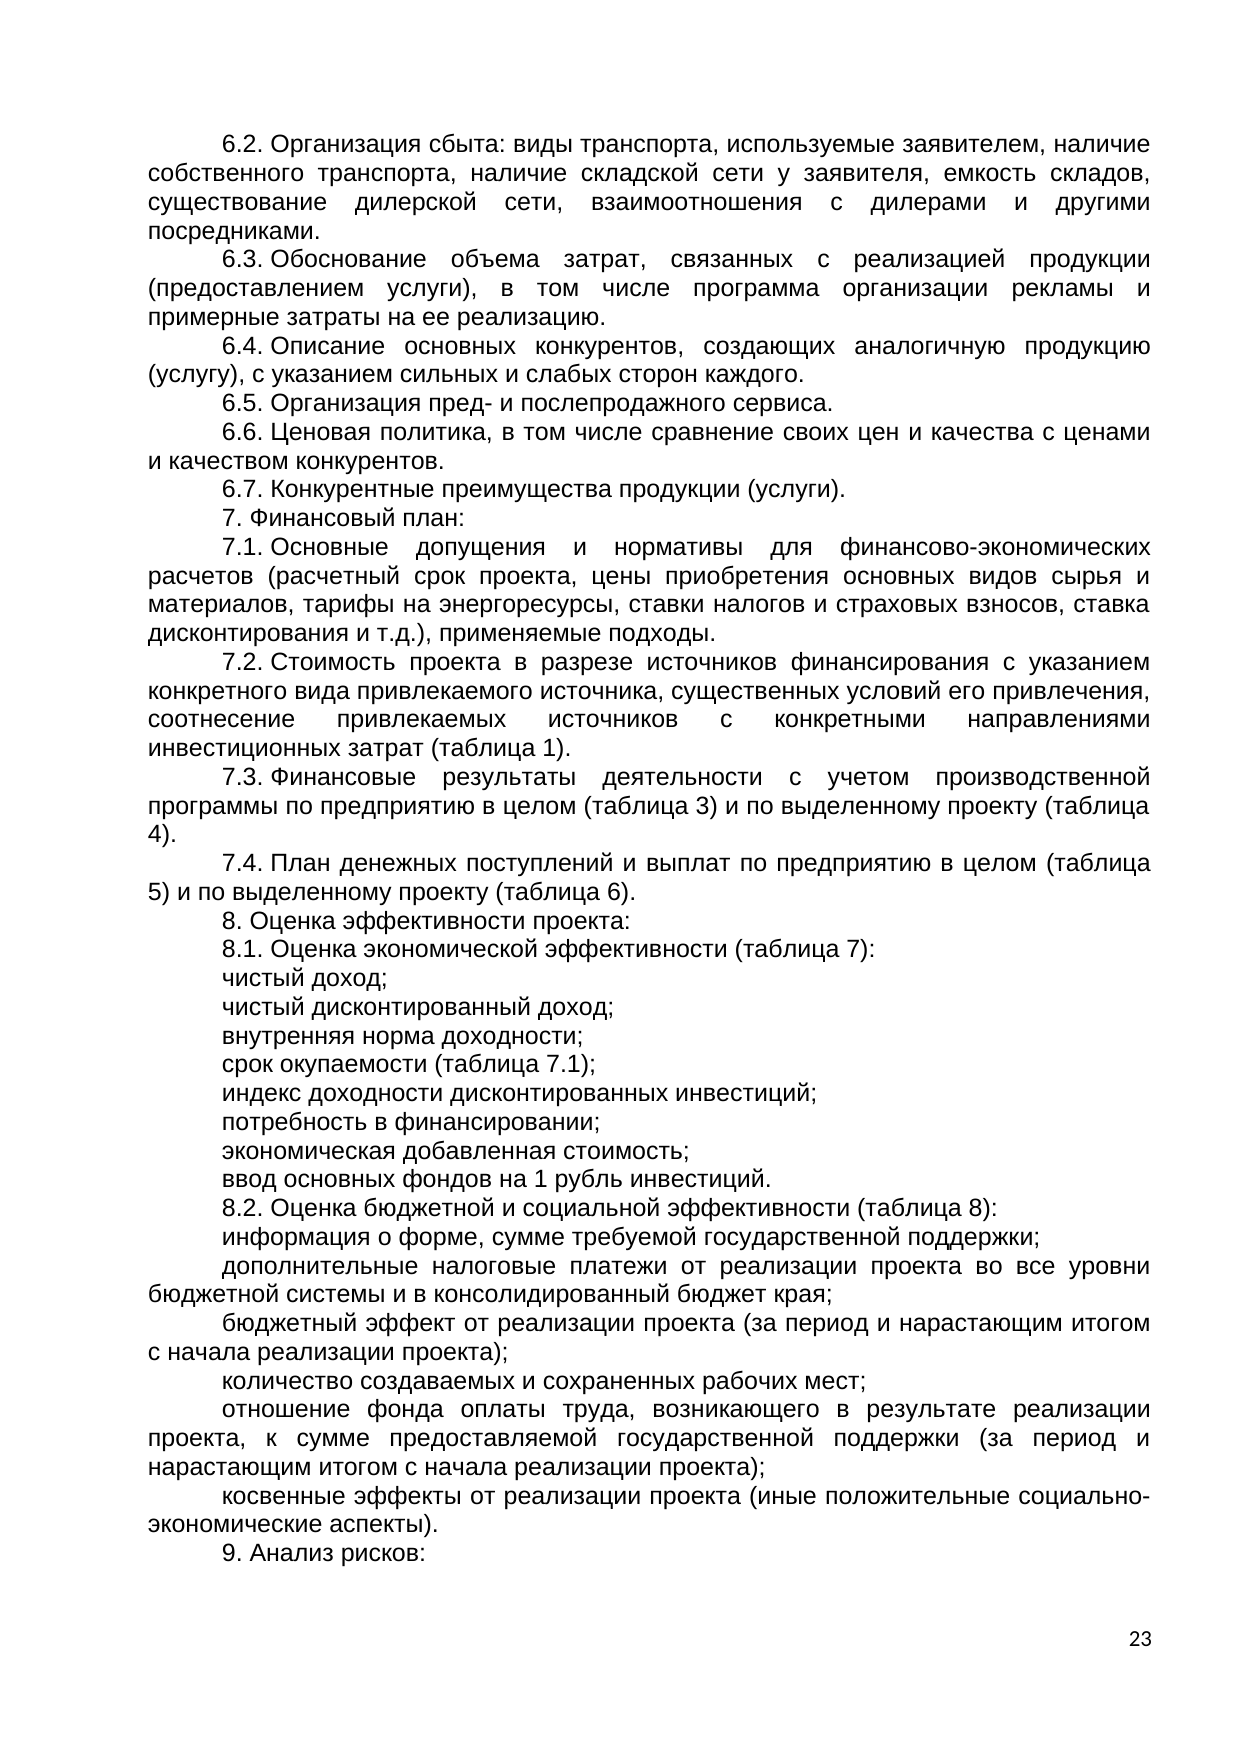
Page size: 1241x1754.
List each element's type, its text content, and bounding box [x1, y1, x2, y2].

text 7.4. План денежных поступлений и выплат по предприятию в целом (таблица 5) и по выделенному проекту (таблица 6). [148, 848, 1152, 906]
text 6.3. Обоснование объема затрат, связанных с реализацией продукции (предоставлением услуги), в том числе программа организации рекламы и примерные затраты на ее реализацию. [148, 244, 1152, 331]
text количество создаваемых и сохраненных рабочих мест; [148, 1366, 1152, 1394]
text чистый доход; [148, 963, 1152, 992]
text чистый дисконтированный доход; [148, 992, 1152, 1021]
text 9. Анализ рисков: [148, 1538, 1152, 1567]
text дополнительные налоговые платежи от реализации проекта во все уровни бюджетной системы и в консолидированный бюджет края; [148, 1251, 1152, 1308]
text 6.7. Конкурентные преимущества продукции (услуги). [148, 474, 1152, 503]
text 7.3. Финансовые результаты деятельности с учетом производственной программы по предприятию в целом (таблица 3) и по выделенному проекту (таблица 4). [148, 762, 1152, 848]
text 8. Оценка эффективности проекта: [148, 906, 1152, 934]
text 8.2. Оценка бюджетной и социальной эффективности (таблица 8): [148, 1193, 1152, 1222]
text 6.2. Организация сбыта: виды транспорта, используемые заявителем, наличие собственного транспорта, наличие складской сети у заявителя, емкость складов, существование дилерской сети, взаимоотношения с дилерами и другими посредниками. [148, 129, 1152, 244]
text информация о форме, сумме требуемой государственной поддержки; [148, 1222, 1152, 1251]
text срок окупаемости (таблица 7.1); [148, 1049, 1152, 1078]
text 6.6. Ценовая политика, в том числе сравнение своих цен и качества с ценами и качеством конкурентов. [148, 417, 1152, 474]
text 7. Финансовый план: [148, 503, 1152, 532]
text косвенные эффекты от реализации проекта (иные положительные социально-экономические аспекты). [148, 1481, 1152, 1538]
text 7.1. Основные допущения и нормативы для финансово-экономических расчетов (расчетный срок проекта, цены приобретения основных видов сырья и материалов, тарифы на энергоресурсы, ставки налогов и страховых взносов, ставка дисконтирования и т.д.), применяемые подходы. [148, 532, 1152, 647]
text потребность в финансировании; [148, 1107, 1152, 1136]
text 6.4. Описание основных конкурентов, создающих аналогичную продукцию (услугу), с указанием сильных и слабых сторон каждого. [148, 331, 1152, 388]
text ввод основных фондов на 1 рубль инвестиций. [148, 1164, 1152, 1193]
text 8.1. Оценка экономической эффективности (таблица 7): [148, 934, 1152, 963]
text индекс доходности дисконтированных инвестиций; [148, 1078, 1152, 1107]
text бюджетный эффект от реализации проекта (за период и нарастающим итогом с начала реализации проекта); [148, 1308, 1152, 1366]
text 7.2. Стоимость проекта в разрезе источников финансирования с указанием конкретного вида привлекаемого источника, существенных условий его привлечения, соотнесение привлекаемых источников с конкретными направлениями инвестиционных затрат (таблица 1). [148, 647, 1152, 762]
text экономическая добавленная стоимость; [148, 1136, 1152, 1164]
text 6.5. Организация пред- и послепродажного сервиса. [148, 388, 1152, 417]
text внутренняя норма доходности; [148, 1021, 1152, 1049]
text отношение фонда оплаты труда, возникающего в результате реализации проекта, к сумме предоставляемой государственной поддержки (за период и нарастающим итогом с начала реализации проекта); [148, 1394, 1152, 1481]
